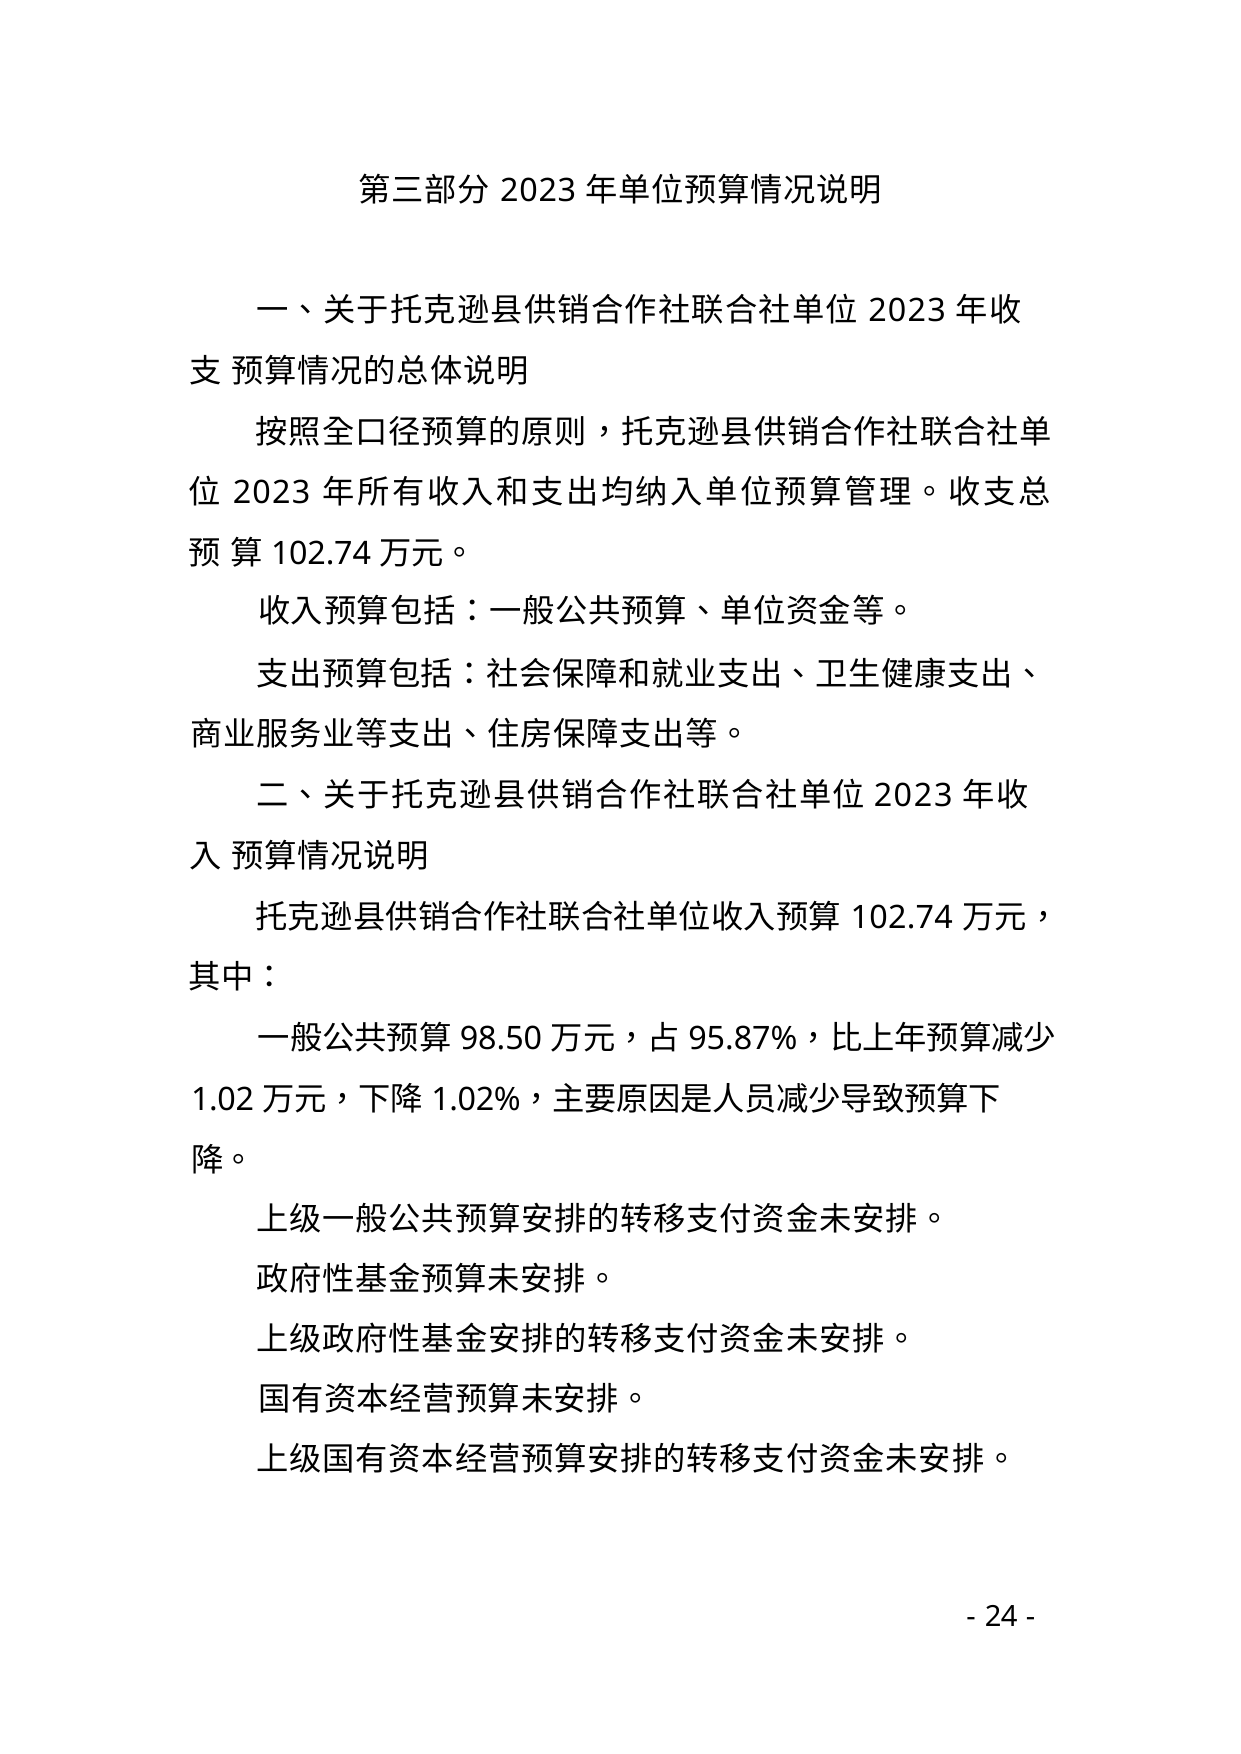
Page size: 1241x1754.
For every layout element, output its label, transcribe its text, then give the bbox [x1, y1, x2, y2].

text 托克逊县供销合作社联合社单位收入预算 102.74 万元， 其中： [189, 893, 1061, 998]
text 二、关于托克逊县供销合作社联合社单位2023 年收入 预算情况说明 [189, 772, 1053, 877]
text 上级一般公共预算安排的转移支付资金未安排。 [256, 1198, 1062, 1238]
text 第三部分 2023 年单位预算情况说明 [359, 168, 1062, 209]
text 按照全口径预算的原则，托克逊县供销合作社联合社单 位 2023 年所有收入和支出均纳入单位预算管理。收支总预 算 102.74 万元。 [188, 408, 1053, 574]
text 一般公共预算 98.50 万元，占 95.87%，比上年预算减少 1.02 万元，下降 1.02%，主要原因是人员减少导致预算下降。 [191, 1015, 1062, 1181]
text 国有资本经营预算未安排。 [258, 1378, 1062, 1418]
text 一、关于托克逊县供销合作社联合社单位 2023 年收支 预算情况的总体说明 [189, 286, 1053, 391]
text 政府性基金预算未安排。 [256, 1258, 1062, 1298]
text 收入预算包括：一般公共预算、单位资金等。 [258, 591, 1062, 631]
text 支出预算包括：社会保障和就业支出、卫生健康支出、 商业服务业等支出、住房保障支出等。 [190, 651, 1047, 755]
text 上级国有资本经营预算安排的转移支付资金未安排。 [256, 1438, 1062, 1478]
text 上级政府性基金安排的转移支付资金未安排。 [256, 1318, 1062, 1358]
